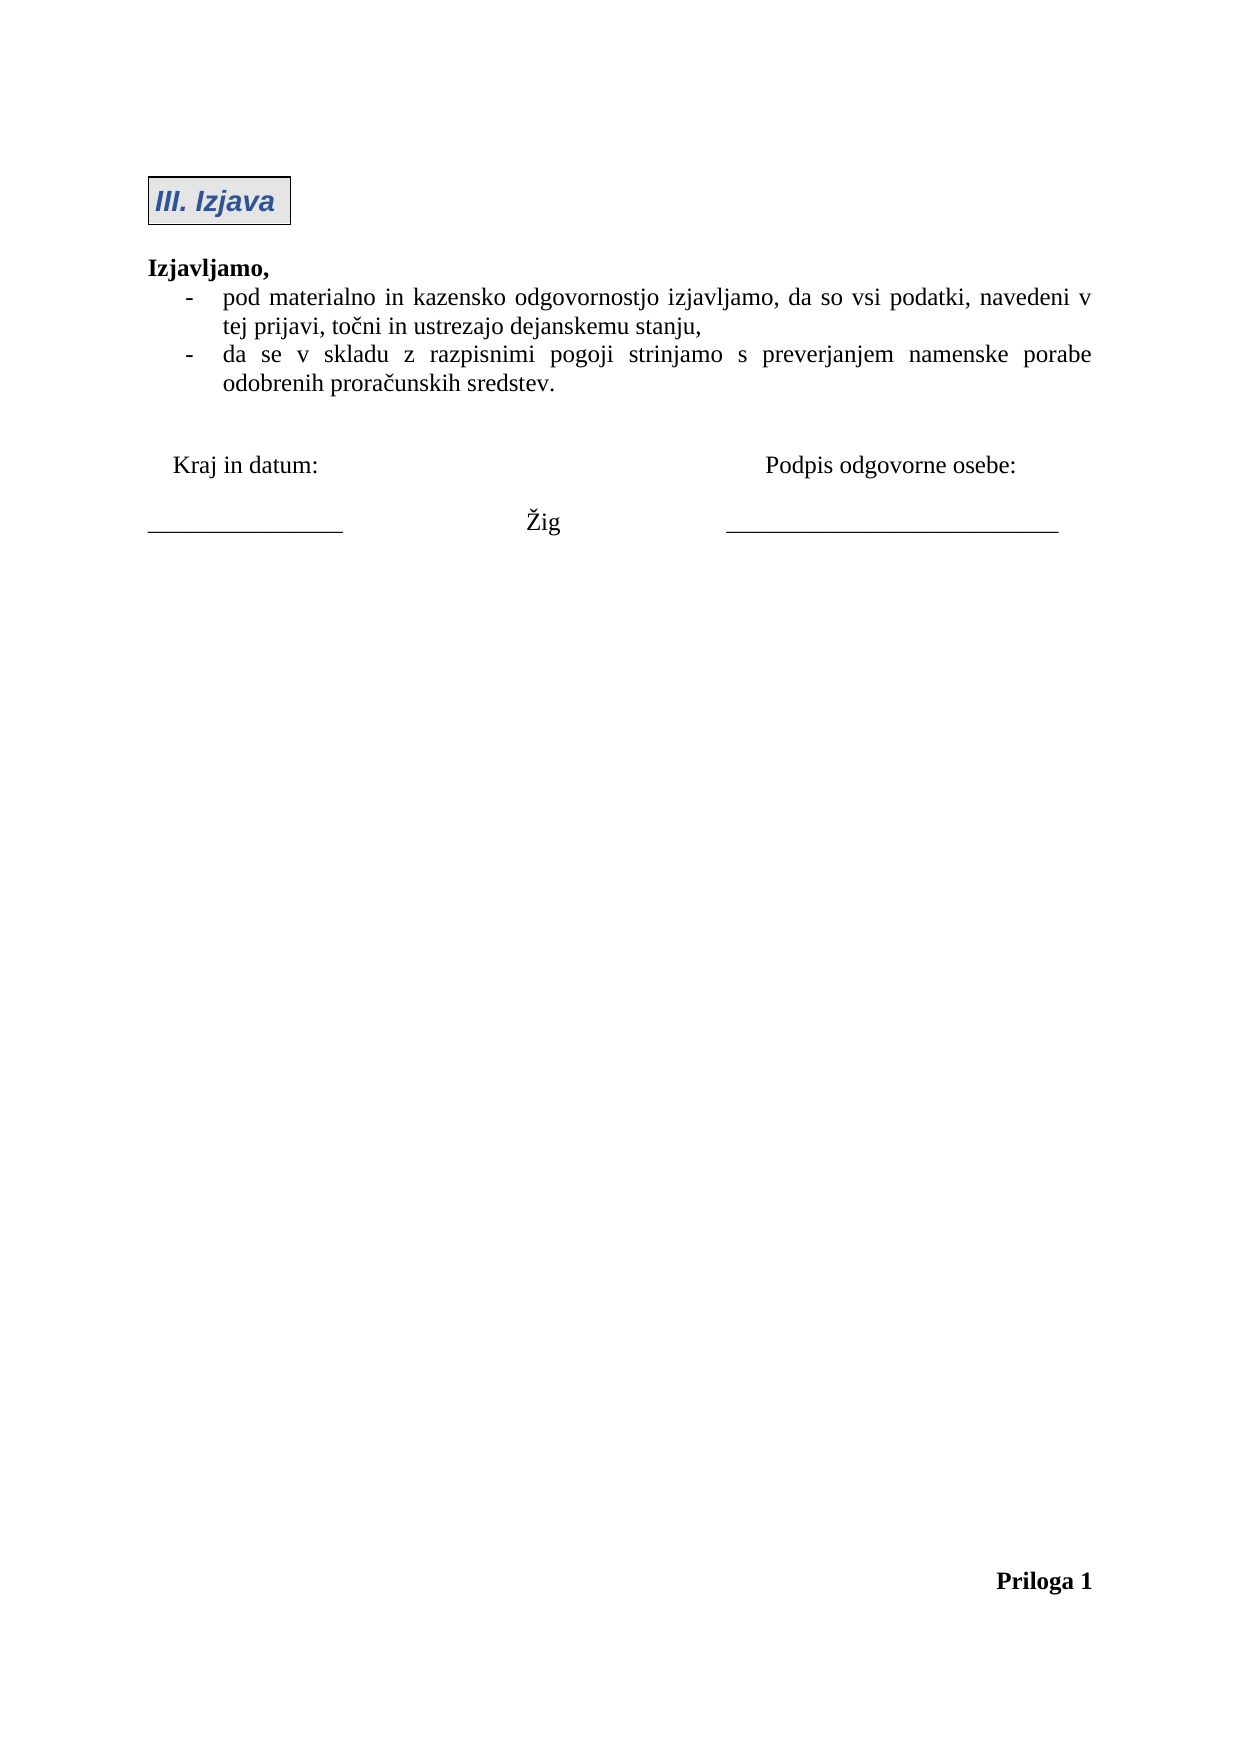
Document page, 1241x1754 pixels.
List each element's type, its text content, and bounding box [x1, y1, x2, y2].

text Priloga 1 [148, 1566, 1093, 1595]
list da se v skladu z razpisnimi pogoji strinjamo s preverjanjem namenske porabe odobrenih proračunskih sredstev. [185, 339, 1093, 397]
text Kraj in datum: Podpis odgovorne osebe: [148, 450, 1093, 478]
text Izjavljamo, [148, 253, 1093, 282]
table_header III. Izjava [149, 178, 290, 223]
list pod materialno in kazensko odgovornostjo izjavljamo, da so vsi podatki, navedeni v tej prijavi, točni in ustrezajo dejanskemu stanju, [185, 282, 1093, 339]
text _________________ Žig _____________________________ [148, 507, 1093, 536]
